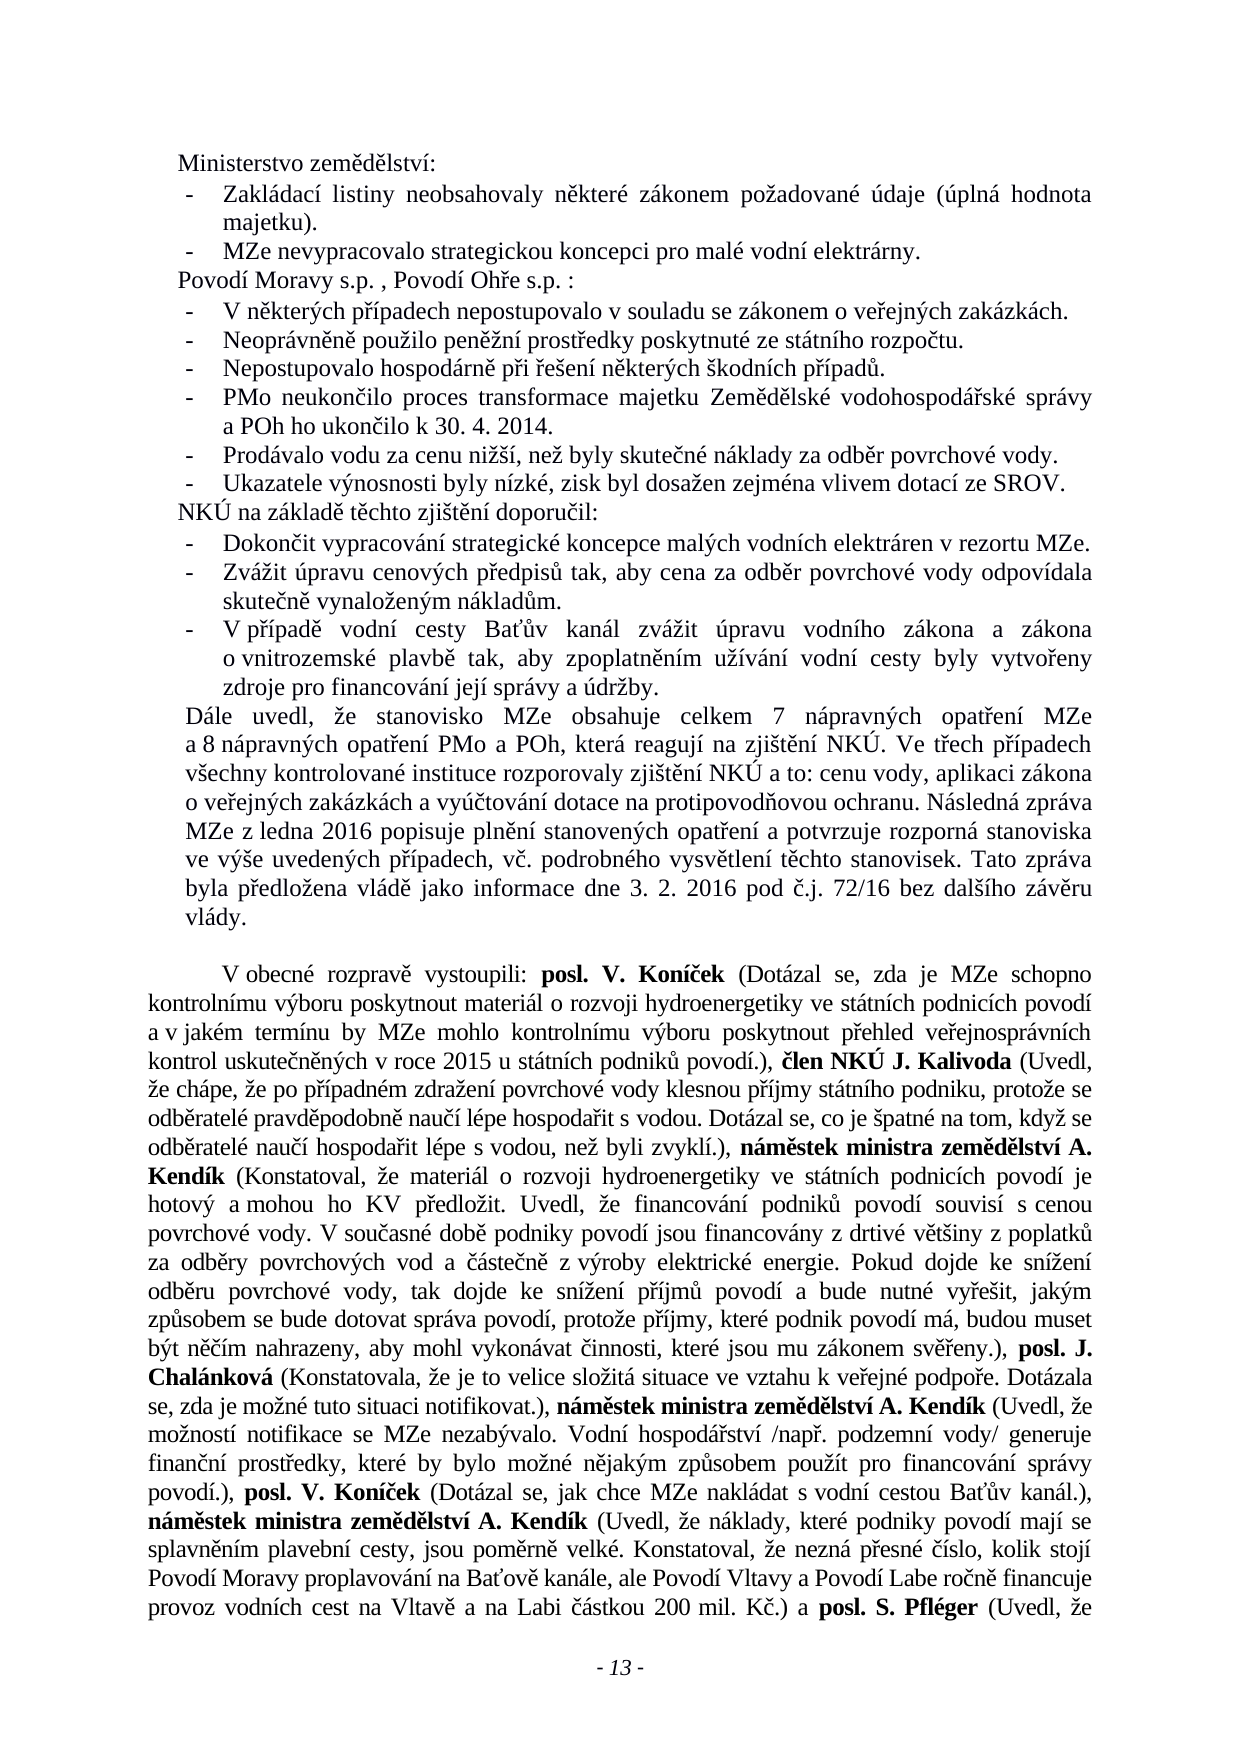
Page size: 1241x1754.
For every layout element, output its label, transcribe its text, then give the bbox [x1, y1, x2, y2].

list PMo neukončilo proces transformace majetku Zemědělské vodohospodářské správy a POh ho ukončilo k 30. 4. 2014. [185, 382, 1093, 440]
text Povodí Moravy s.p. , Povodí Ohře s.p. : [177, 265, 1093, 294]
list Zvážit úpravu cenových předpisů tak, aby cena za odběr povrchové vody odpovídala skutečně vynaloženým nákladům. [185, 557, 1093, 614]
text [148, 959, 1093, 1621]
text NKÚ na základě těchto zjištění doporučil: [177, 497, 1093, 526]
list Neoprávněně použilo peněžní prostředky poskytnuté ze státního rozpočtu. [185, 325, 1093, 353]
text Dále uvedl, že stanovisko MZe obsahuje celkem 7 nápravných opatření MZe a 8 nápravných opatření PMo a POh, která reagují na zjištění NKÚ. Ve třech případech všechny kontrolované instituce rozporovaly zjištění NKÚ a to: cenu vody, aplikaci zákona o veřejných zakázkách a vyúčtování dotace na protipovodňovou ochranu. Následná zpráva MZe z ledna 2016 popisuje plnění stanovených opatření a potvrzuje rozporná stanoviska ve výše uvedených případech, vč. podrobného vysvětlení těchto stanovisek. Tato zpráva byla předložena vládě jako informace dne 3. 2. 2016 pod č.j. 72/16 bez dalšího závěru vlády. [185, 701, 1093, 931]
list MZe nevypracovalo strategickou koncepci pro malé vodní elektrárny. [185, 236, 1093, 265]
list Dokončit vypracování strategické koncepce malých vodních elektráren v rezortu MZe. [185, 528, 1093, 557]
list Ukazatele výnosnosti byly nízké, zisk byl dosažen zejména vlivem dotací ze SROV. [185, 468, 1093, 497]
list V některých případech nepostupovalo v souladu se zákonem o veřejných zakázkách. [185, 296, 1093, 325]
list Prodávalo vodu za cenu nižší, než byly skutečné náklady za odběr povrchové vody. [185, 440, 1093, 468]
text Ministerstvo zemědělství: [177, 148, 1093, 176]
list V případě vodní cesty Baťův kanál zvážit úpravu vodního zákona a zákona o vnitrozemské plavbě tak, aby zpoplatněním užívání vodní cesty byly vytvořeny zdroje pro financování její správy a údržby. [185, 614, 1093, 701]
list Zakládací listiny neobsahovaly některé zákonem požadované údaje (úplná hodnota majetku). [185, 179, 1093, 236]
list Nepostupovalo hospodárně při řešení některých škodních případů. [185, 353, 1093, 382]
